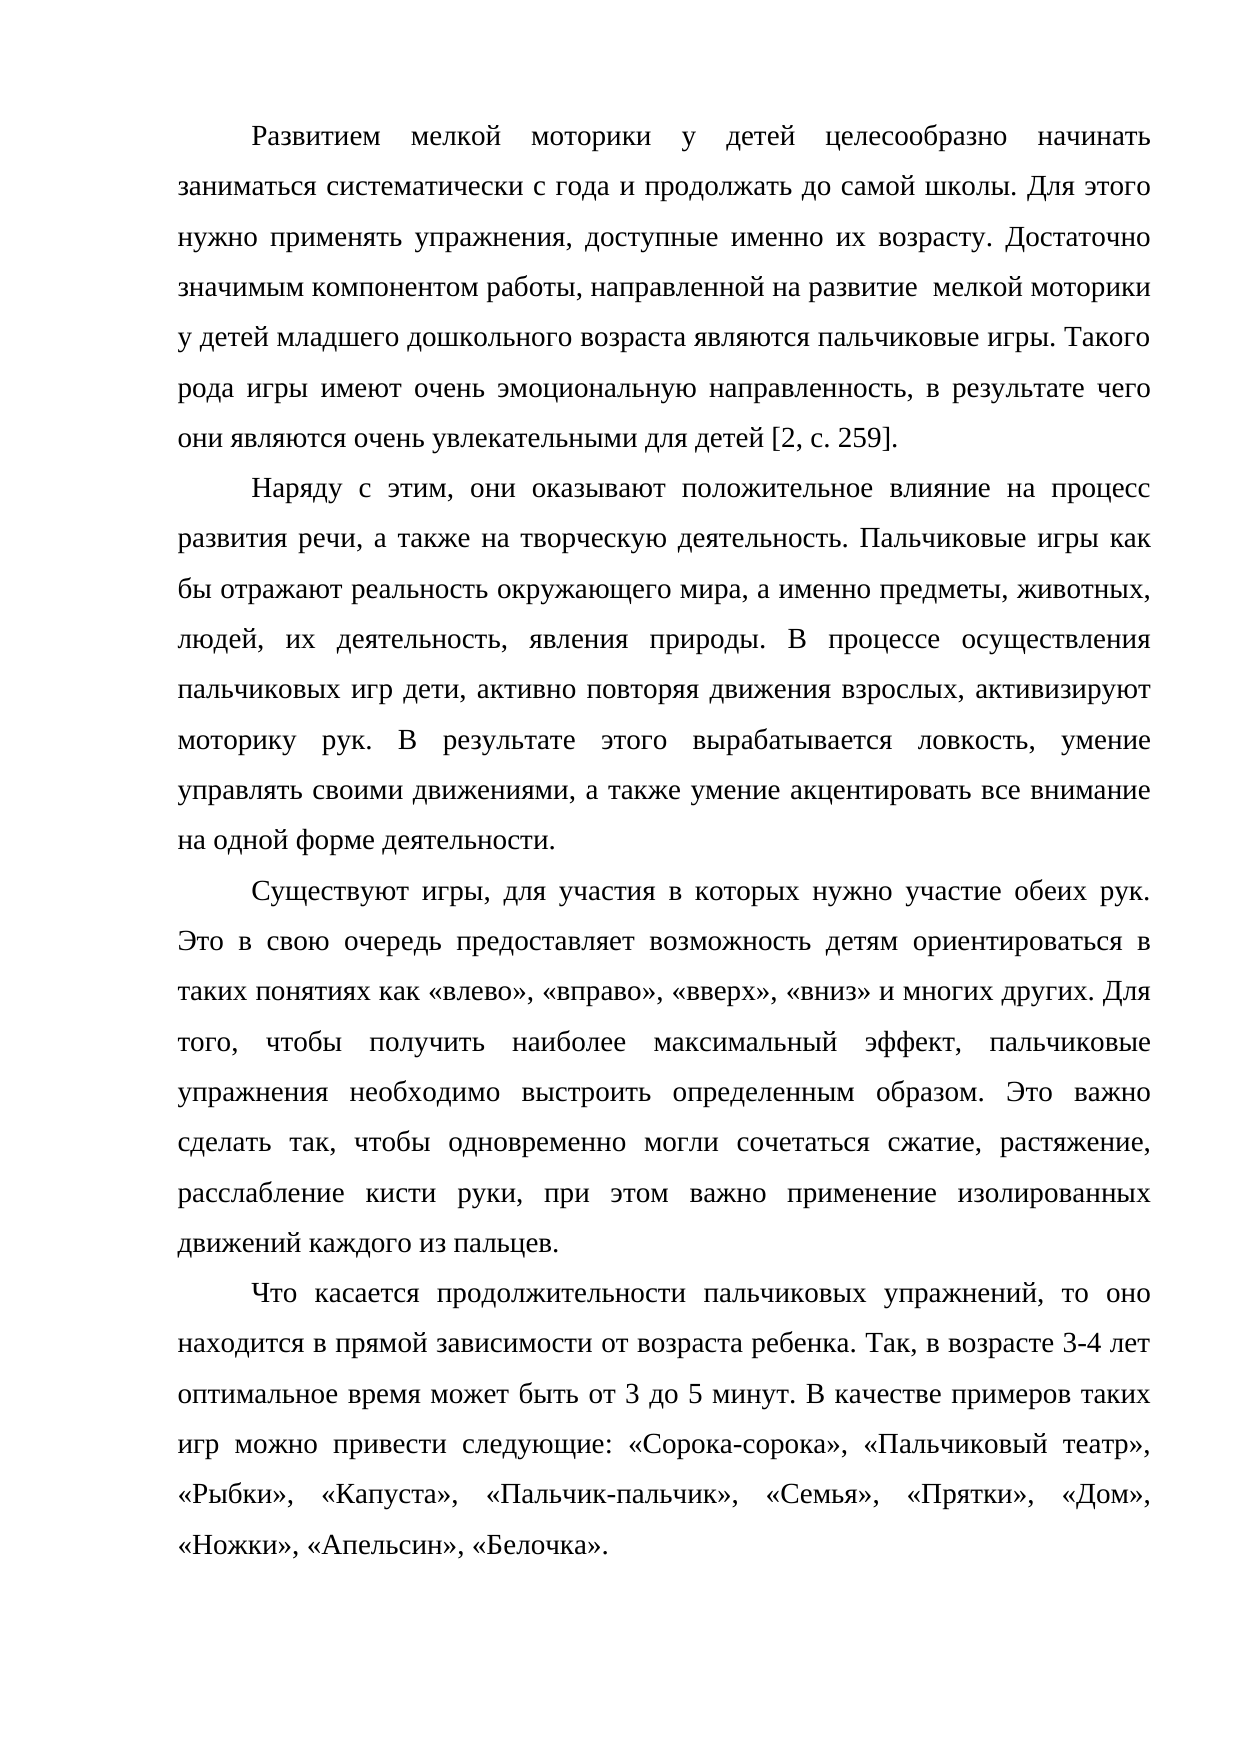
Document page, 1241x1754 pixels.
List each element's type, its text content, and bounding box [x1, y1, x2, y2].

text Что касается продолжительности пальчиковых упражнений, то оно находится в прямой зависимости от возраста ребенка. Так, в возрасте 3-4 лет оптимальное время может быть от 3 до 5 минут. В качестве примеров таких игр можно привести следующие: «Сорока-сорока», «Пальчиковый театр», «Рыбки», «Капуста», «Пальчик-пальчик», «Семья», «Прятки», «Дом», «Ножки», «Апельсин», «Белочка». [177, 1275, 1152, 1560]
text Наряду с этим, они оказывают положительное влияние на процесс развития речи, а также на творческую деятельность. Пальчиковые игры как бы отражают реальность окружающего мира, а именно предметы, животных, людей, их деятельность, явления природы. В процессе осуществления пальчиковых игр дети, активно повторяя движения взрослых, активизируют моторику рук. В результате этого вырабатывается ловкость, умение управлять своими движениями, а также умение акцентировать все внимание на одной форме деятельности. [177, 470, 1152, 856]
text Существуют игры, для участия в которых нужно участие обеих рук. Это в свою очередь предоставляет возможность детям ориентироваться в таких понятиях как «влево», «вправо», «вверх», «вниз» и многих других. Для того, чтобы получить наиболее максимальный эффект, пальчиковые упражнения необходимо выстроить определенным образом. Это важно сделать так, чтобы одновременно могли сочетаться сжатие, растяжение, расслабление кисти руки, при этом важно применение изолированных движений каждого из пальцев. [177, 873, 1152, 1258]
text Развитием мелкой моторики у детей целесообразно начинать заниматься систематически с года и продолжать до самой школы. Для этого нужно применять упражнения, доступные именно их возрасту. Достаточно значимым компонентом работы, направленной на развитие мелкой моторики у детей младшего дошкольного возраста являются пальчиковые игры. Такого рода игры имеют очень эмоциональную направленность, в результате чего они являются очень увлекательными для детей [2, с. 259]. [177, 118, 1152, 453]
